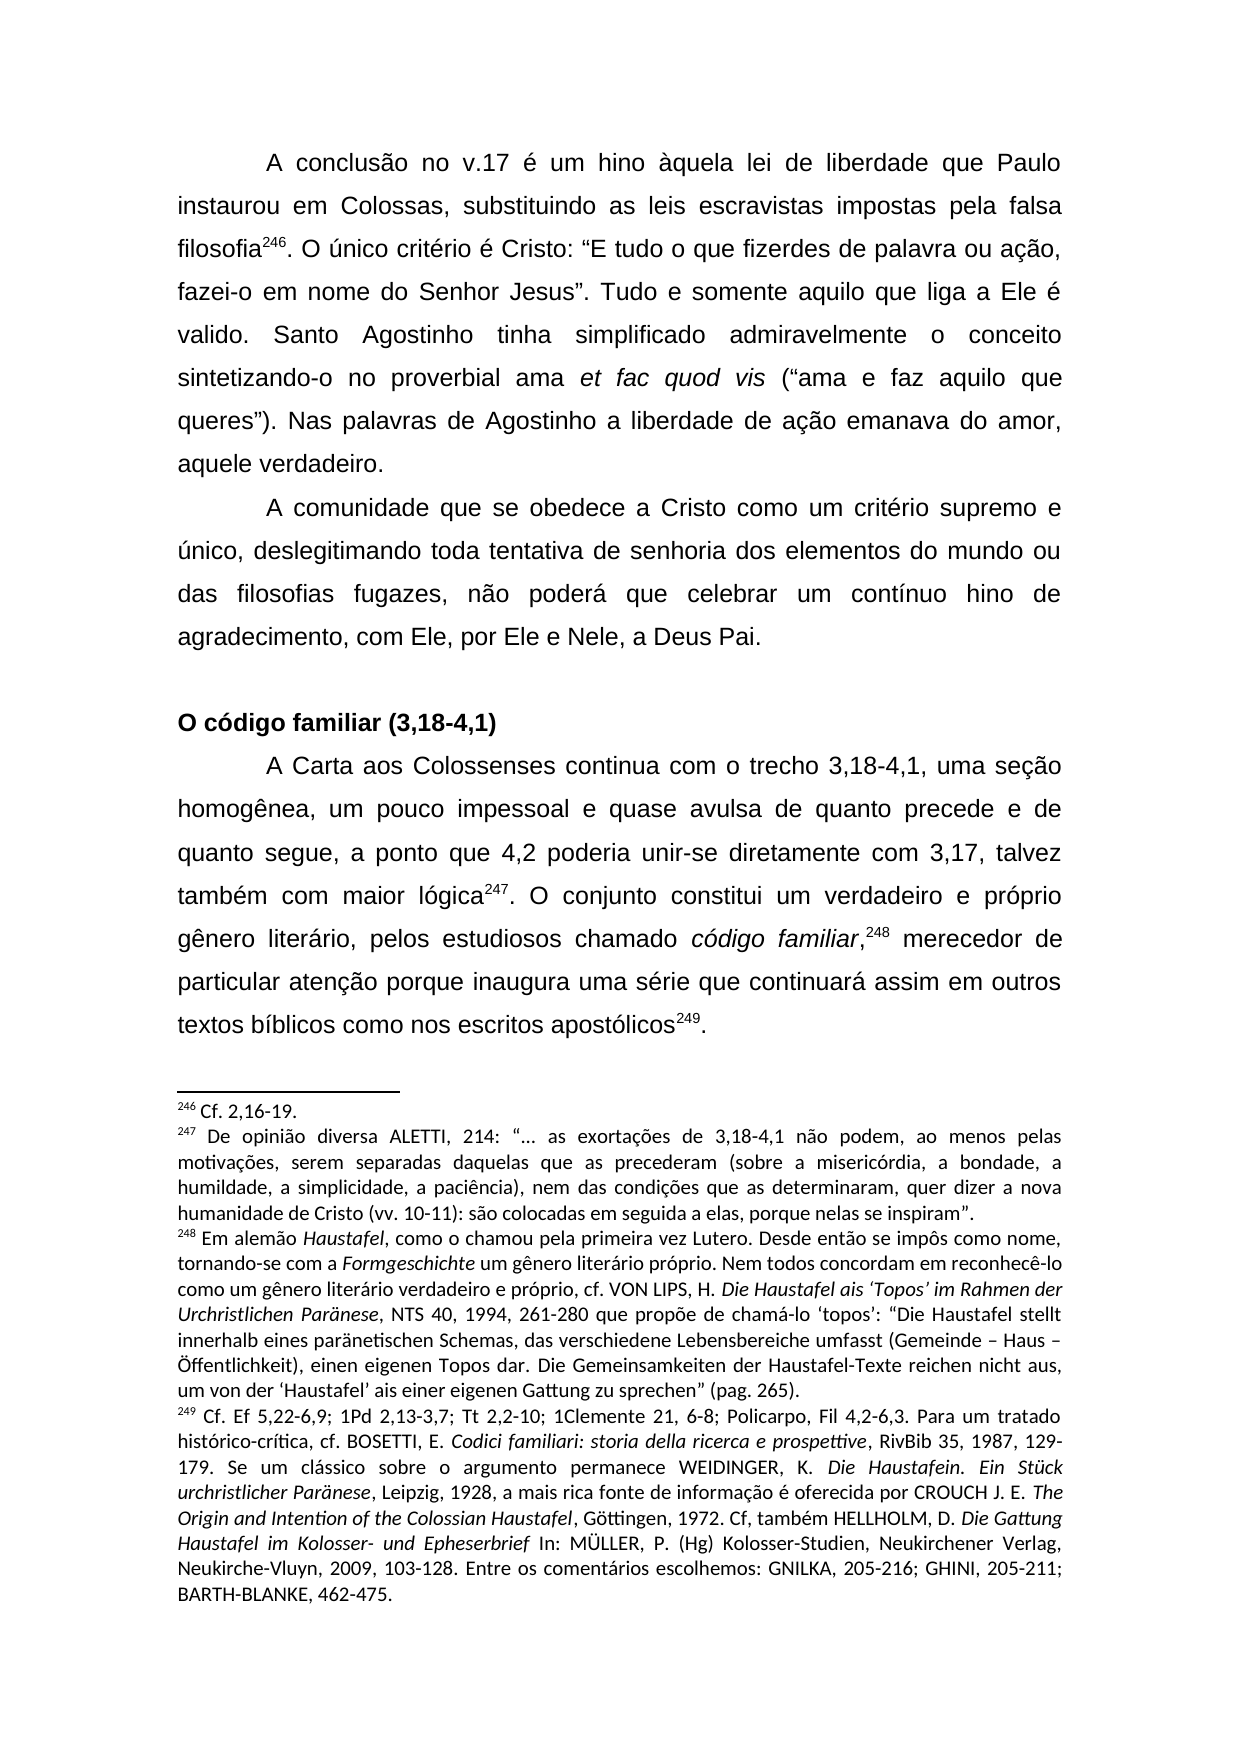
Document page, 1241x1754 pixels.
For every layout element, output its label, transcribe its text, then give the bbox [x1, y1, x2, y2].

text A Carta aos Colossenses continua com o trecho 3,18-4,1, uma seção homogênea, um pouco impessoal e quase avulsa de quanto precede e de quanto segue, a ponto que 4,2 poderia unir-se diretamente com 3,17, talvez também com maior lógica. O conjunto constitui um verdadeiro e próprio gênero literário, pelos estudiosos chamado código familiar, merecedor de particular atenção porque inaugura uma série que continuará assim em outros textos bíblicos como nos escritos apostólicos. [177, 751, 1063, 1039]
text A comunidade que se obedece a Cristo como um critério supremo e único, deslegitimando toda tentativa de senhoria dos elementos do mundo ou das filosofias fugazes, não poderá que celebrar um contínuo hino de agradecimento, com Ele, por Ele e Nele, a Deus Pai. [177, 493, 1063, 651]
text O código familiar (3,18-4,1) [177, 708, 1063, 737]
text A conclusão no v.17 é um hino àquela lei de liberdade que Paulo instaurou em Colossas, substituindo as leis escravistas impostas pela falsa filosofia. O único critério é Cristo: “E tudo o que fizerdes de palavra ou ação, fazei-o em nome do Senhor Jesus”. Tudo e somente aquilo que liga a Ele é valido. Santo Agostinho tinha simplificado admiravelmente o conceito sintetizando-o no proverbial ama et fac quod vis (“ama e faz aquilo que queres”). Nas palavras de Agostinho a liberdade de ação emanava do amor, aquele verdadeiro. [177, 148, 1063, 478]
